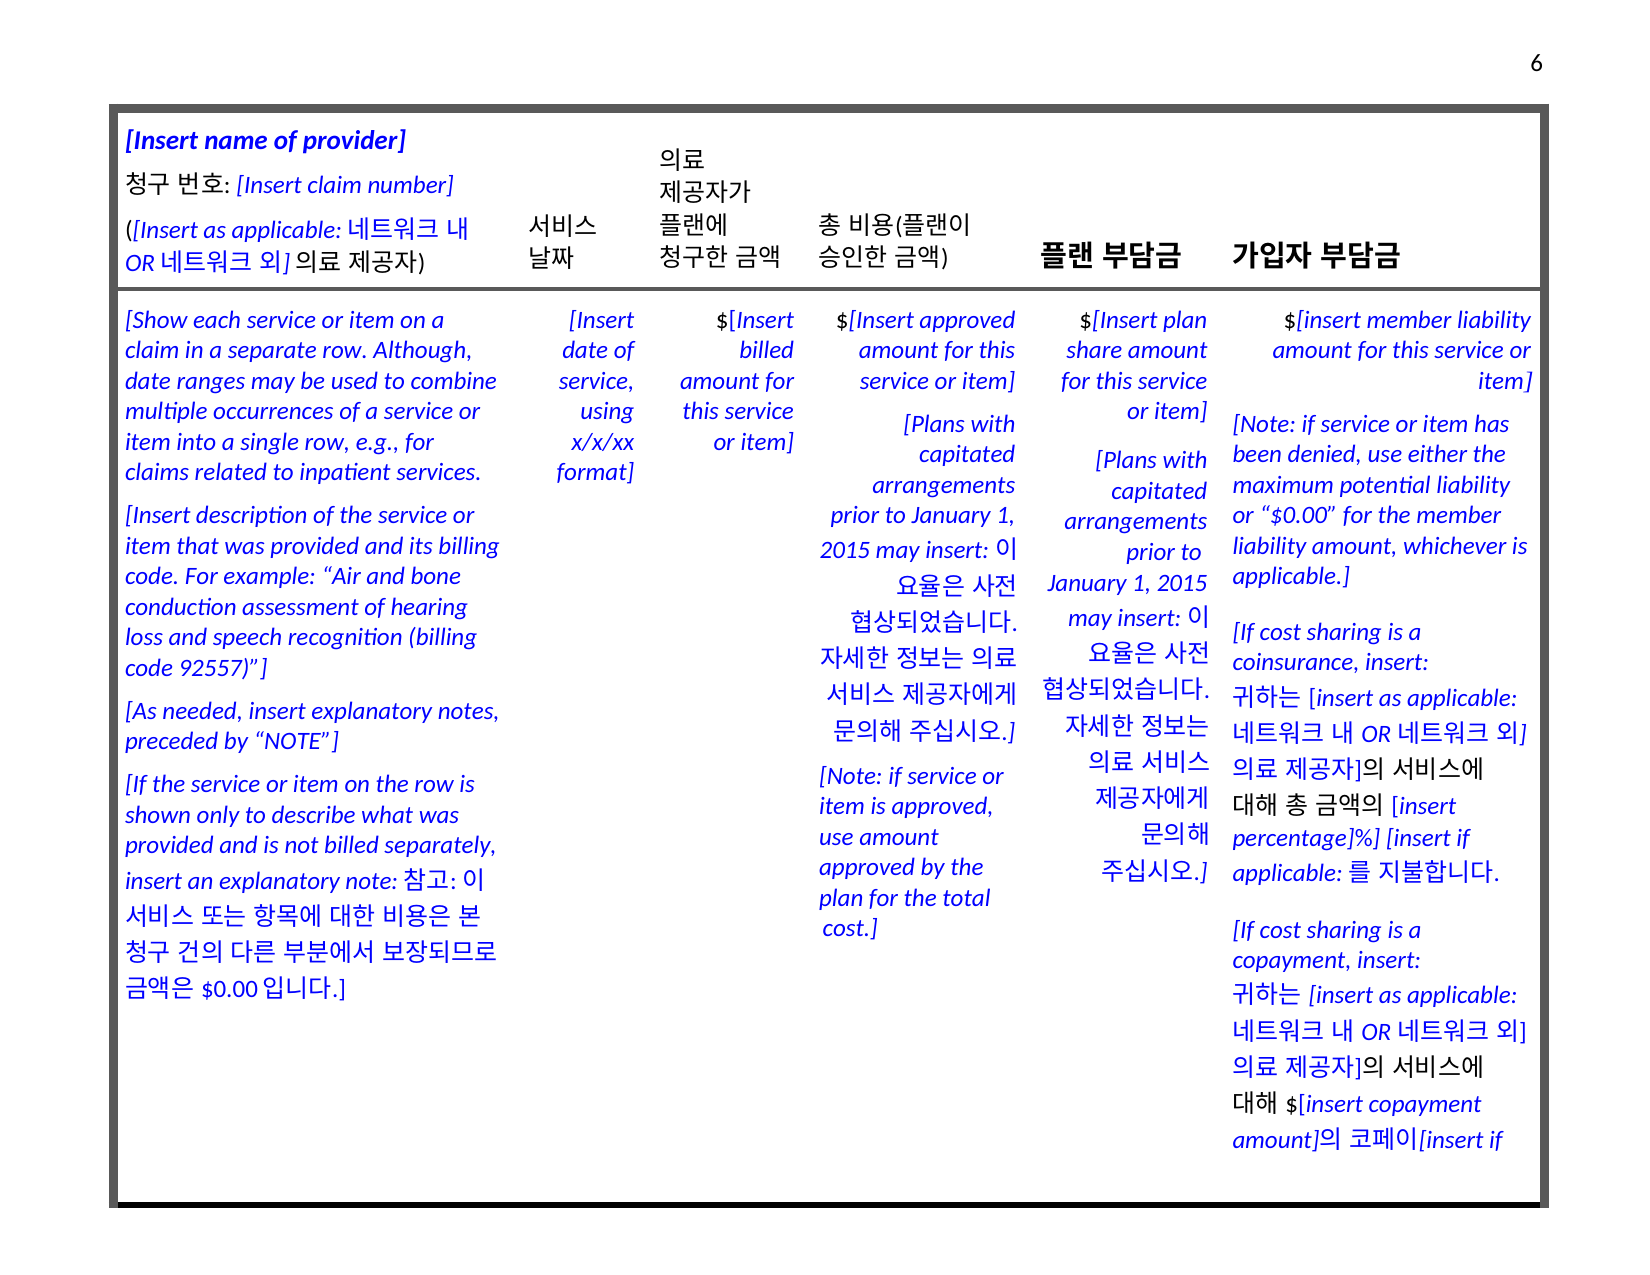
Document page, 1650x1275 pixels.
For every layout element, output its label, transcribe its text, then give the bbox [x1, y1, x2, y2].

table_header 총 비용(플랜이 승인한 금액) [808, 113, 1029, 287]
table_header 서비스 날짜 [517, 113, 648, 287]
table_header 의료 제공자가 플랜에 청구한 금액 [648, 113, 807, 287]
table_cell $[Insert billed amount for this service or item] [648, 291, 807, 1202]
table_header [Insert name of provider] 청구 번호: [Insert claim number] ([Insert as applicable: 네트워크 내 OR 네트워크 외] 의료 제공자) [118, 113, 517, 287]
table_header 가입자 부담금 [1221, 113, 1540, 287]
table_cell [Insert date of service, using x/x/xx format] [517, 291, 648, 1202]
table_header 플랜 부담금 [1029, 113, 1221, 287]
